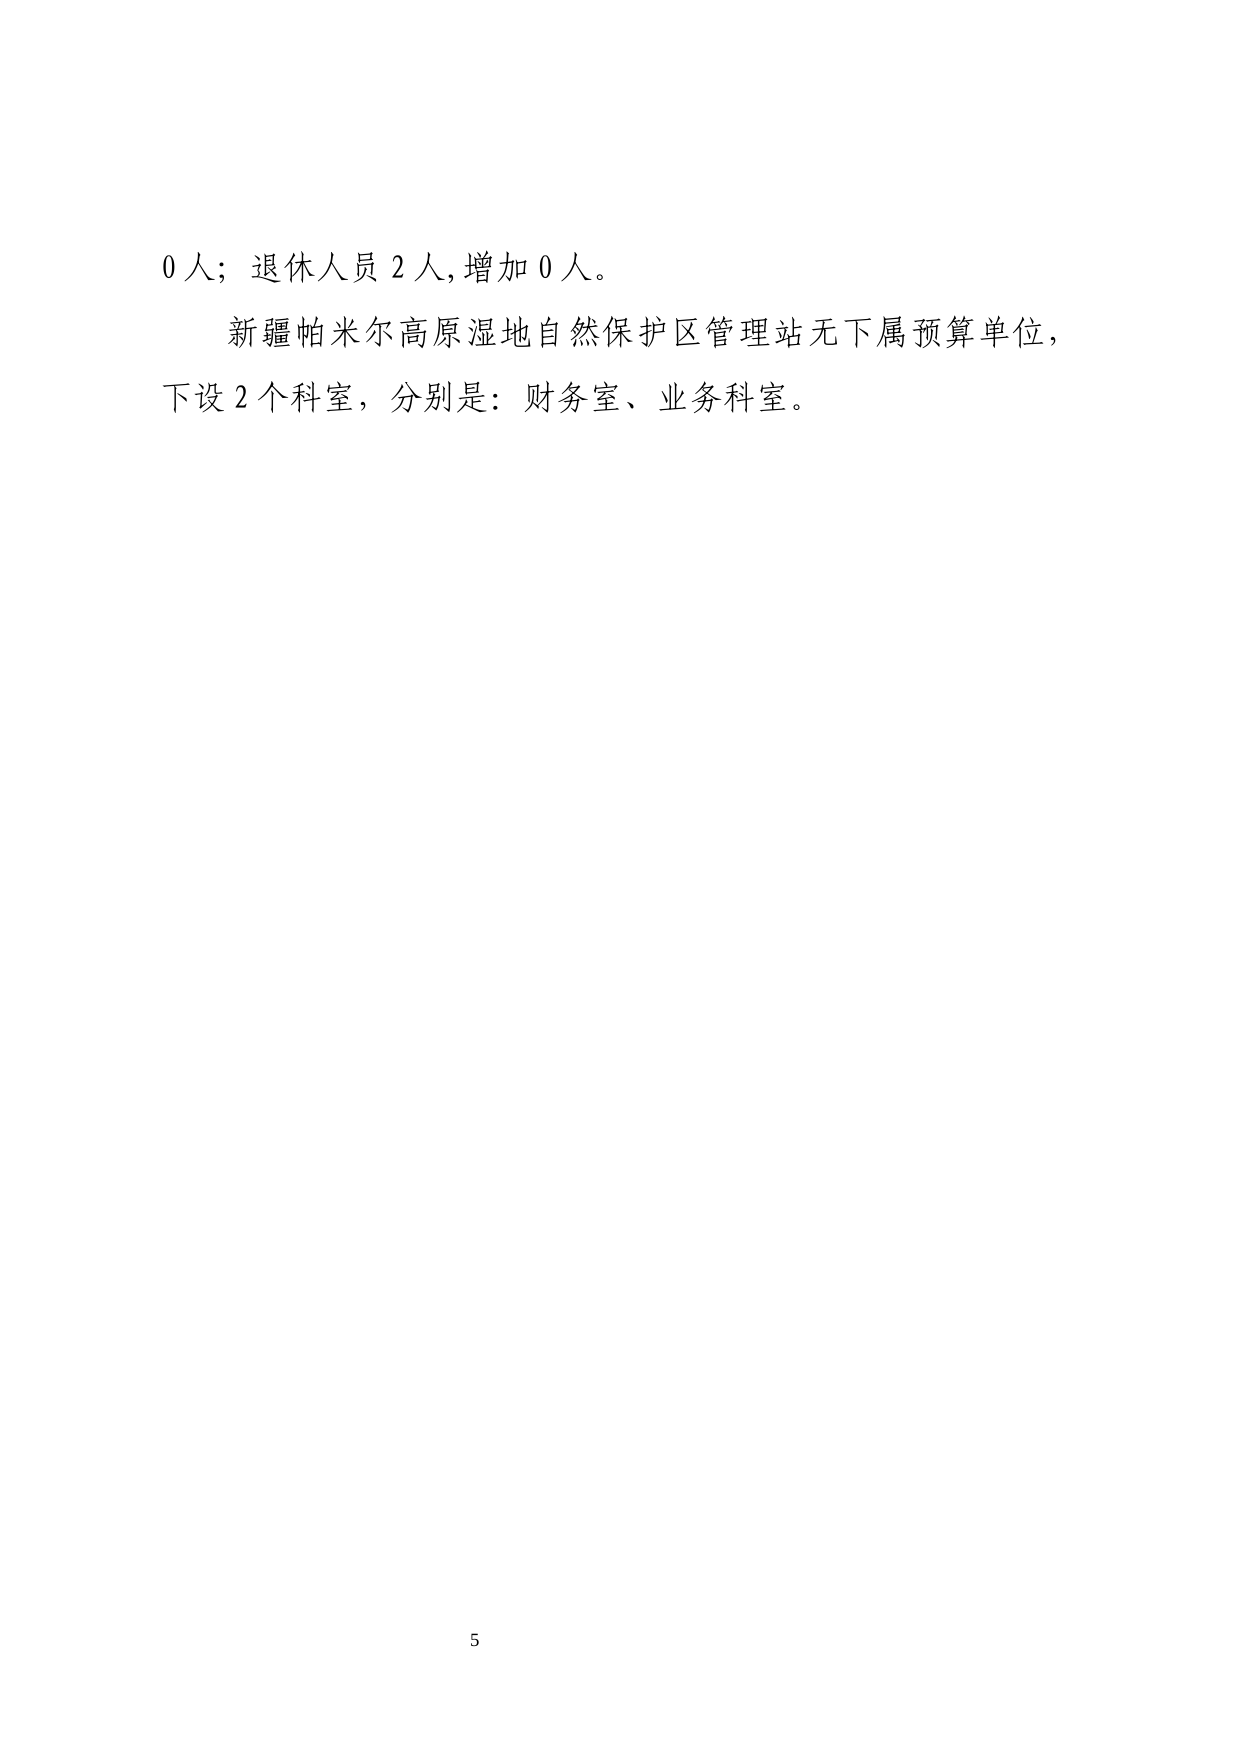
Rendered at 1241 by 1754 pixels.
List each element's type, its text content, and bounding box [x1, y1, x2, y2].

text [159, 233, 1081, 298]
text 新疆帕米尔高原湿地自然保护区管理站无下属预算单位，下设2个科室，分别是：财务室、业务科室。 [159, 298, 1081, 428]
